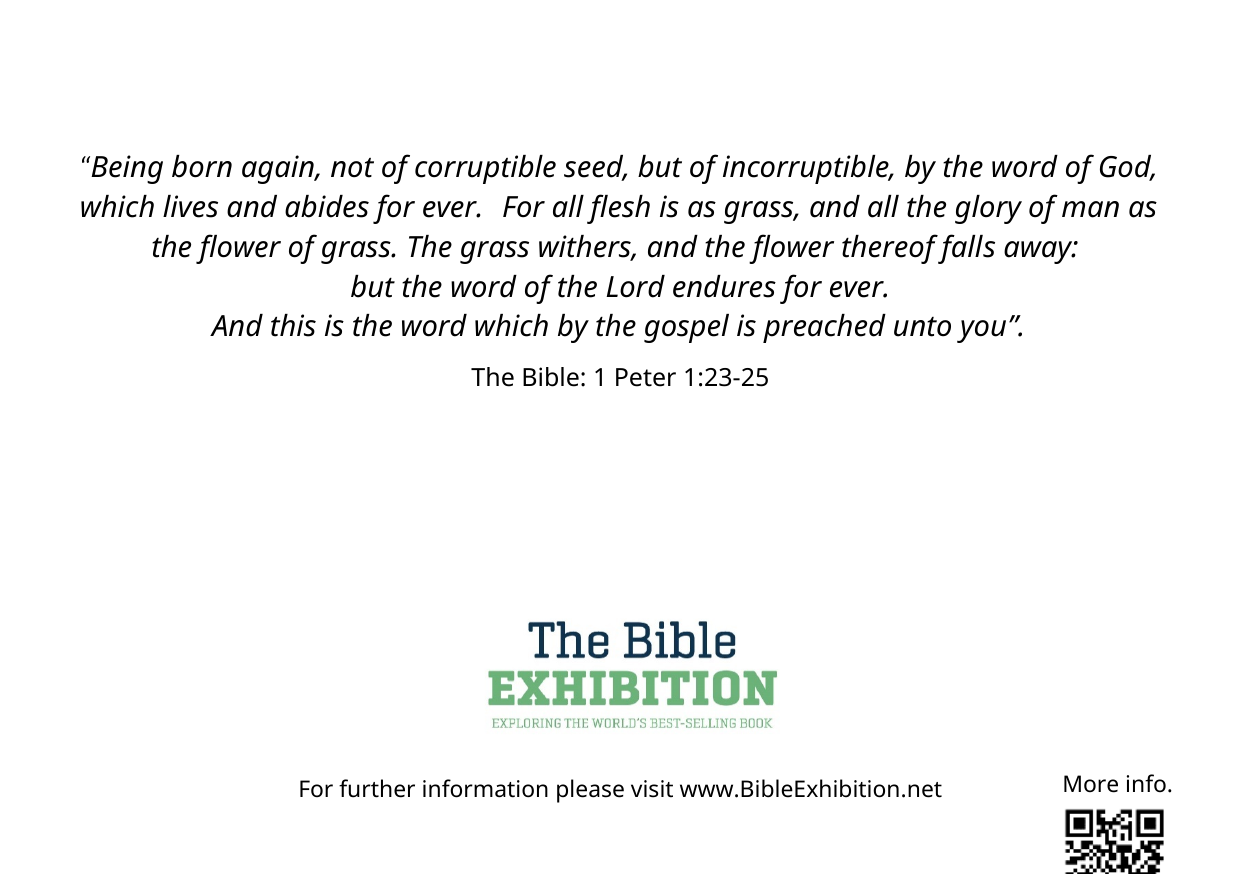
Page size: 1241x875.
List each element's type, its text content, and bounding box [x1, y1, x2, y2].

text The Bible: 1 Peter 1:23-25 [59, 359, 1181, 393]
picture [484, 618, 780, 746]
text which lives and abides for ever. For all flesh is as grass, and all the glory of man as the flower of grass. The grass withers, and the flower thereof falls away: [59, 186, 1181, 266]
text “Being born again, not of corruptible seed, but of incorruptible, by the word of God, [59, 147, 1181, 186]
text For further information please visit www.BibleExhibition.net [59, 773, 1181, 804]
text And this is the word which by the gospel is preached unto you”. [59, 306, 1181, 345]
text but the word of the Lord endures for ever. [59, 266, 1181, 306]
picture [1059, 803, 1171, 874]
